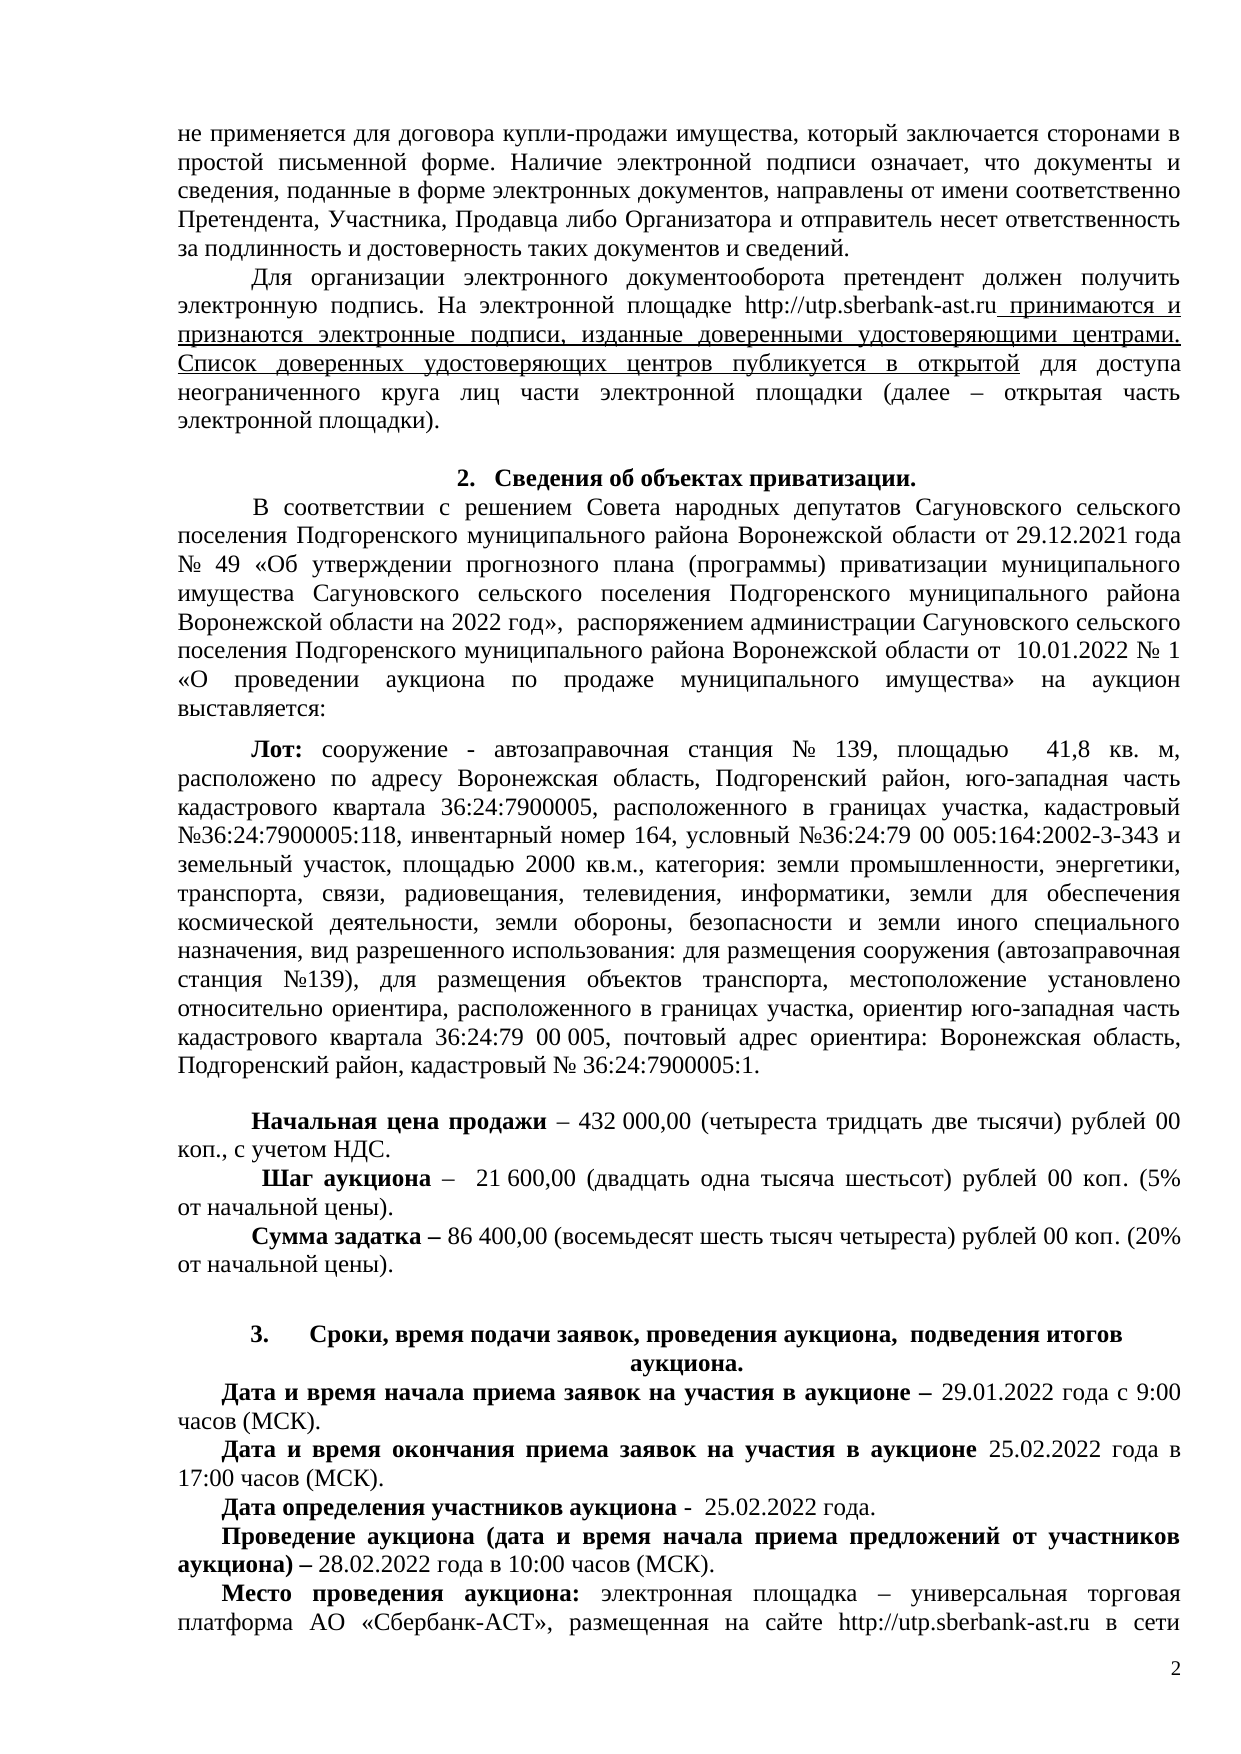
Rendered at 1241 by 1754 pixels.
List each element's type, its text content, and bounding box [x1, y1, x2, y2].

text Дата и время начала приема заявок на участия в аукционе – 29.01.2022 года с 9:00 часов (МСК). [177, 1377, 1181, 1434]
text Дата и время окончания приема заявок на участия в аукционе 25.02.2022 года в 17:00 часов (МСК). [177, 1434, 1181, 1492]
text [177, 1578, 1181, 1636]
text Начальная цена продажи – 432 000,00 (четыреста тридцать две тысячи) рублей 00 коп., с учетом НДС. [177, 1106, 1181, 1163]
text Шаг аукциона – 21 600,00 (двадцать одна тысяча шестьсот) рублей 00 коп. (5% от начальной цены). [177, 1163, 1181, 1221]
text Для организации электронного документооборота претендент должен получить электронную подпись. На электронной площадке http://utp.sberbank-ast.ru принимаются и признаются электронные подписи, изданные доверенными удостоверяющими центрами. Список доверенных удостоверяющих центров публикуется в открытой для доступа неограниченного круга лиц части электронной площадки (далее – открытая часть электронной площадки). [177, 262, 1181, 344]
text Дата определения участников аукциона - 25.02.2022 года. [177, 1492, 1181, 1521]
list Сроки, время подачи заявок, проведения аукциона, подведения итогов аукциона. [192, 1319, 1181, 1377]
text Сумма задатка – 86 400,00 (восемьдесят шесть тысяч четыреста) рублей 00 коп. (20% от начальной цены). [177, 1221, 1181, 1278]
text Проведение аукциона (дата и время начала приема предложений от участников аукциона) – 28.02.2022 года в 10:00 часов (МСК). [177, 1521, 1181, 1578]
text Для организации электронного документооборота претендент должен получить электронную подпись. На электронной площадке http://utp.sberbank-ast.ru принимаются и признаются электронные подписи, изданные доверенными удостоверяющими центрами. Список доверенных удостоверяющих центров публикуется в открытой для доступа неограниченного круга лиц части электронной площадки (далее – открытая часть электронной площадки). [177, 345, 1181, 434]
list Сведения об объектах приватизации. [192, 463, 1181, 492]
text Лот: сооружение - автозаправочная станция № 139, площадью 41,8 кв. м, расположено по адресу Воронежская область, Подгоренский район, юго-западная часть кадастрового квартала 36:24:7900005, расположенного в границах участка, кадастровый №36:24:7900005:118, инвентарный номер 164, условный №36:24:79 00 005:164:2002-3-343 и земельный участок, площадью 2000 кв.м., категория: земли промышленности, энергетики, транспорта, связи, радиовещания, телевидения, информатики, земли для обеспечения космической деятельности, земли обороны, безопасности и земли иного специального назначения, вид разрешенного использования: для размещения сооружения (автозаправочная станция №139), для размещения объектов транспорта, местоположение установлено относительно ориентира, расположенного в границах участка, ориентир юго-западная часть кадастрового квартала 36:24:79 00 005, почтовый адрес ориентира: Воронежская область, Подгоренский район, кадастровый № 36:24:7900005:1. [177, 734, 1181, 1079]
text В соответствии с решением Совета народных депутатов Сагуновского сельского поселения Подгоренского муниципального района Воронежской области от 29.12.2021 года № 49 «Об утверждении прогнозного плана (программы) приватизации муниципального имущества Сагуновского сельского поселения Подгоренского муниципального района Воронежской области на 2022 год», распоряжением администрации Сагуновского сельского поселения Подгоренского муниципального района Воронежской области от 10.01.2022 № 1 «О проведении аукциона по продаже муниципального имущества» на аукцион выставляется: [177, 492, 1181, 722]
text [177, 118, 1181, 262]
